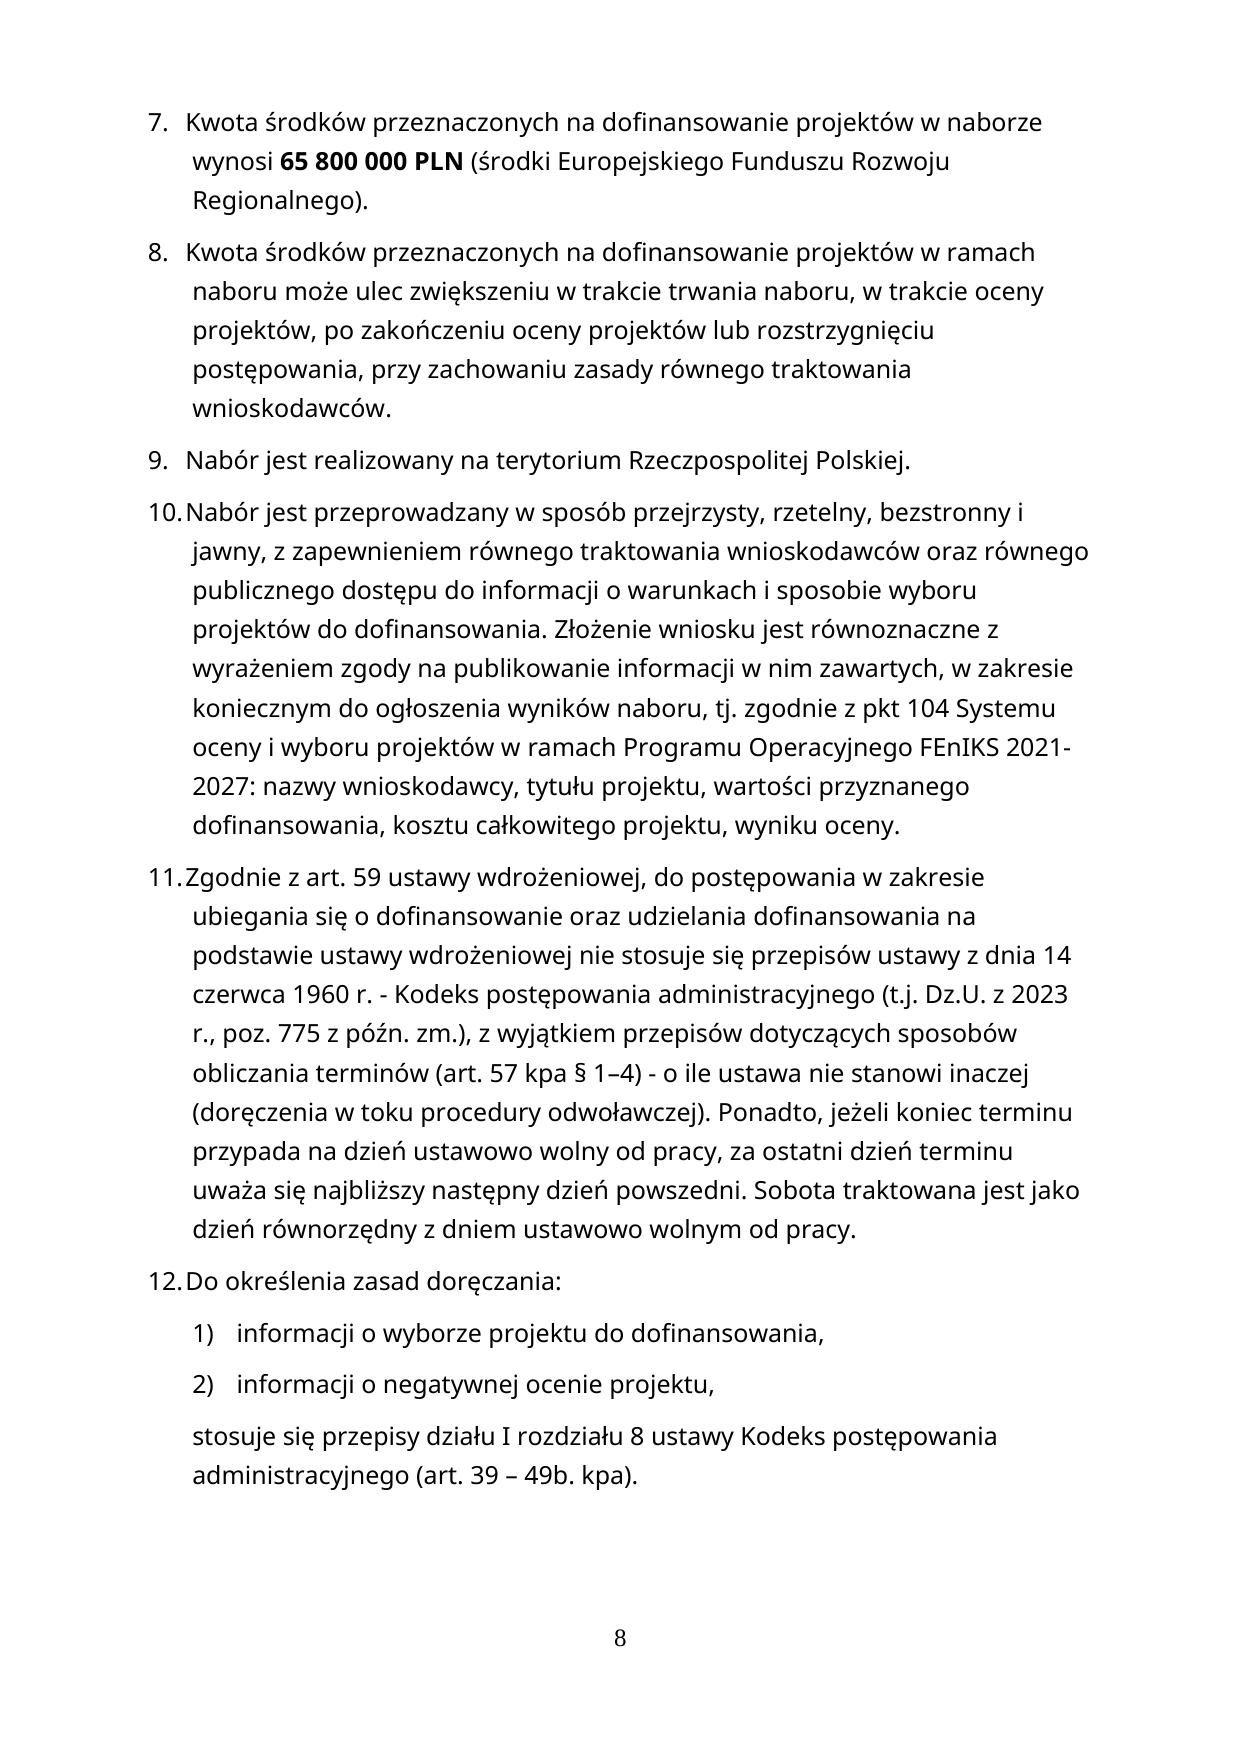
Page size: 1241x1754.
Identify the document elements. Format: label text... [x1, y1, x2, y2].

list informacji o negatywnej ocenie projektu, [192, 1367, 1092, 1401]
list stosuje się przepisy działu I rozdziału 8 ustawy Kodeks postępowania administracyjnego (art. 39 – 49b. kpa). [192, 1418, 1092, 1492]
list Nabór jest przeprowadzany w sposób przejrzysty, rzetelny, bezstronny i jawny, z zapewnieniem równego traktowania wnioskodawców oraz równego publicznego dostępu do informacji o warunkach i sposobie wyboru projektów do dofinansowania. Złożenie wniosku jest równoznaczne z wyrażeniem zgody na publikowanie informacji w nim zawartych, w zakresie koniecznym do ogłoszenia wyników naboru, tj. zgodnie z pkt 104 Systemu oceny i wyboru projektów w ramach Programu Operacyjnego FEnIKS 2021-2027: nazwy wnioskodawcy, tytułu projektu, wartości przyznanego dofinansowania, kosztu całkowitego projektu, wyniku oceny. [148, 494, 1092, 842]
list Kwota środków przeznaczonych na dofinansowanie projektów w naborze wynosi 65 800 000 PLN (środki Europejskiego Funduszu Rozwoju Regionalnego). [148, 104, 1092, 217]
list Do określenia zasad doręczania: [148, 1263, 1092, 1298]
list Nabór jest realizowany na terytorium Rzeczpospolitej Polskiej. [148, 443, 1092, 477]
list informacji o wyborze projektu do dofinansowania, [192, 1315, 1092, 1349]
list Zgodnie z art. 59 ustawy wdrożeniowej, do postępowania w zakresie ubiegania się o dofinansowanie oraz udzielania dofinansowania na podstawie ustawy wdrożeniowej nie stosuje się przepisów ustawy z dnia 14 czerwca 1960 r. - Kodeks postępowania administracyjnego (t.j. Dz.U. z 2023 r., poz. 775 z późn. zm.), z wyjątkiem przepisów dotyczących sposobów obliczania terminów (art. 57 kpa § 1–4) - o ile ustawa nie stanowi inaczej (doręczenia w toku procedury odwoławczej). Ponadto, jeżeli koniec terminu przypada na dzień ustawowo wolny od pracy, za ostatni dzień terminu uważa się najbliższy następny dzień powszedni. Sobota traktowana jest jako dzień równorzędny z dniem ustawowo wolnym od pracy. [148, 859, 1092, 1246]
list Kwota środków przeznaczonych na dofinansowanie projektów w ramach naboru może ulec zwiększeniu w trakcie trwania naboru, w trakcie oceny projektów, po zakończeniu oceny projektów lub rozstrzygnięciu postępowania, przy zachowaniu zasady równego traktowania wnioskodawców. [148, 234, 1092, 425]
